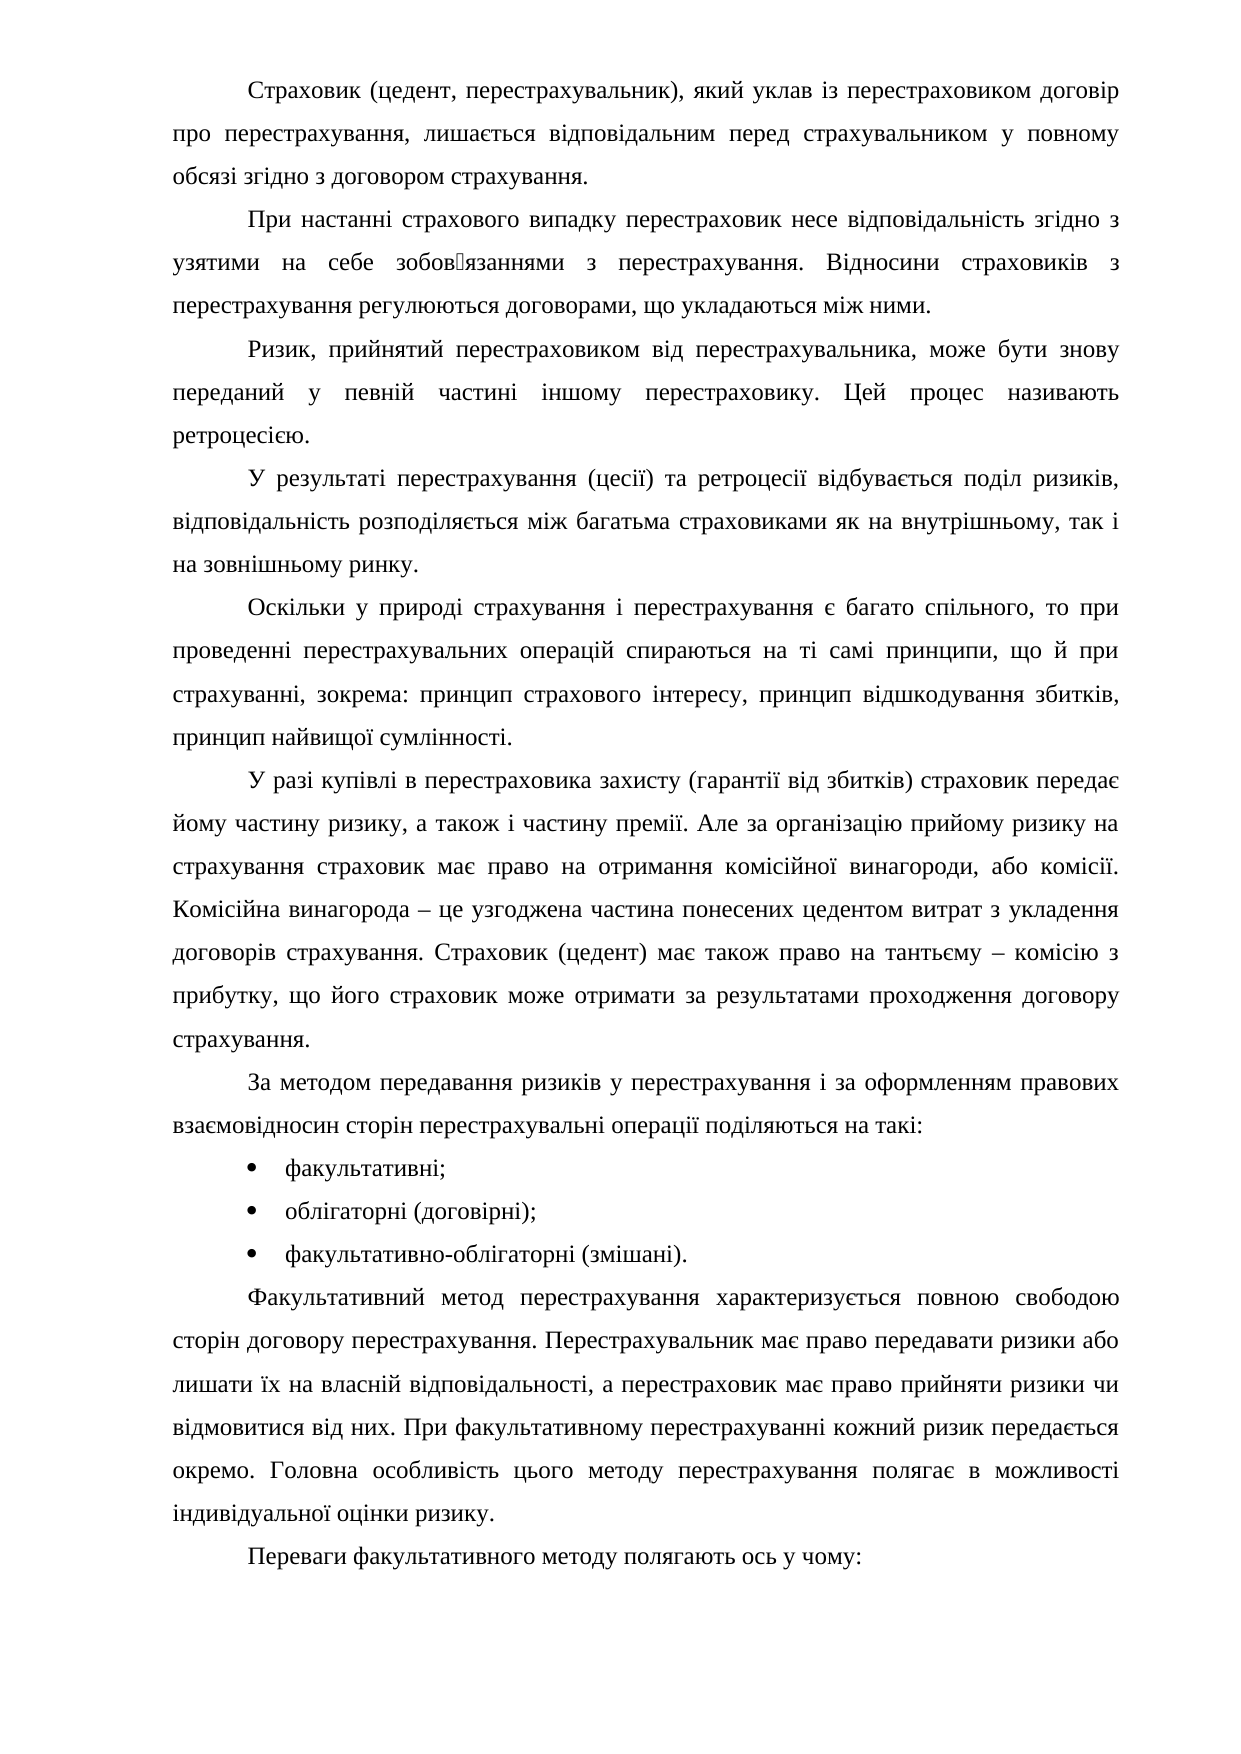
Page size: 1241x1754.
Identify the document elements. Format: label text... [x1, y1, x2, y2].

text Ризик, прийнятий перестраховиком від перестрахувальника, може бути знову переданий у певній частині іншому перестраховику. Цей процес називають ретроцесією. [172, 334, 1120, 449]
text Страховик (цедент, перестрахувальник), який уклав із перестраховиком договір про перестрахування, лишається відповідальним перед страхувальником у повному обсязі згідно з договором страхування. [172, 75, 1120, 190]
list облігаторні (договірні); [247, 1196, 1120, 1225]
text У результаті перестрахування (цесії) та ретроцесії відбувається поділ ризиків, відповідальність розподіляється між багатьма страховиками як на внутрішньому, так і на зовнішньому ринку. [172, 463, 1120, 578]
text За методом передавання ризиків у перестрахування і за оформленням правових взаємовідносин сторін перестрахувальні операції поділяються на такі: [172, 1067, 1120, 1139]
text При настанні страхового випадку перестраховик несе відповідальність згідно з узятими на себе зобовязаннями з перестрахування. Відносини страховиків з перестрахування регулюються договорами, що укладаються між ними. [172, 204, 1120, 319]
list факультативні; [247, 1153, 1120, 1182]
text Оскільки у природі страхування і перестрахування є багато спільного, то при проведенні перестрахувальних операцій спираються на ті самі принципи, що й при страхуванні, зокрема: принцип страхового інтересу, принцип відшкодування збитків, принцип найвищої сумлінності. [172, 592, 1120, 751]
text У разі купівлі в перестраховика захисту (гарантії від збитків) страховик передає йому частину ризику, а також і частину премії. Але за організацію прийому ризику на страхування страховик має право на отримання комісійної винагороди, або комісії. Комісійна винагорода – це узгоджена частина понесених цедентом витрат з укладення договорів страхування. Страховик (цедент) має також право на тантьєму – комісію з прибутку, що його страховик може отримати за результатами проходження договору страхування. [172, 765, 1120, 1052]
text Переваги факультативного методу полягають ось у чому: [172, 1541, 1120, 1570]
text Факультативний метод перестрахування характеризується повною свободою сторін договору перестрахування. Перестрахувальник має право передавати ризики або лишати їх на власній відповідальності, а перестраховик має право прийняти ризики чи відмовитися від них. При факультативному перестрахуванні кожний ризик передається окремо. Головна особливість цього методу перестрахування полягає в можливості індивідуальної оцінки ризику. [172, 1282, 1120, 1527]
list факультативно-облігаторні (змішані). [247, 1239, 1120, 1268]
